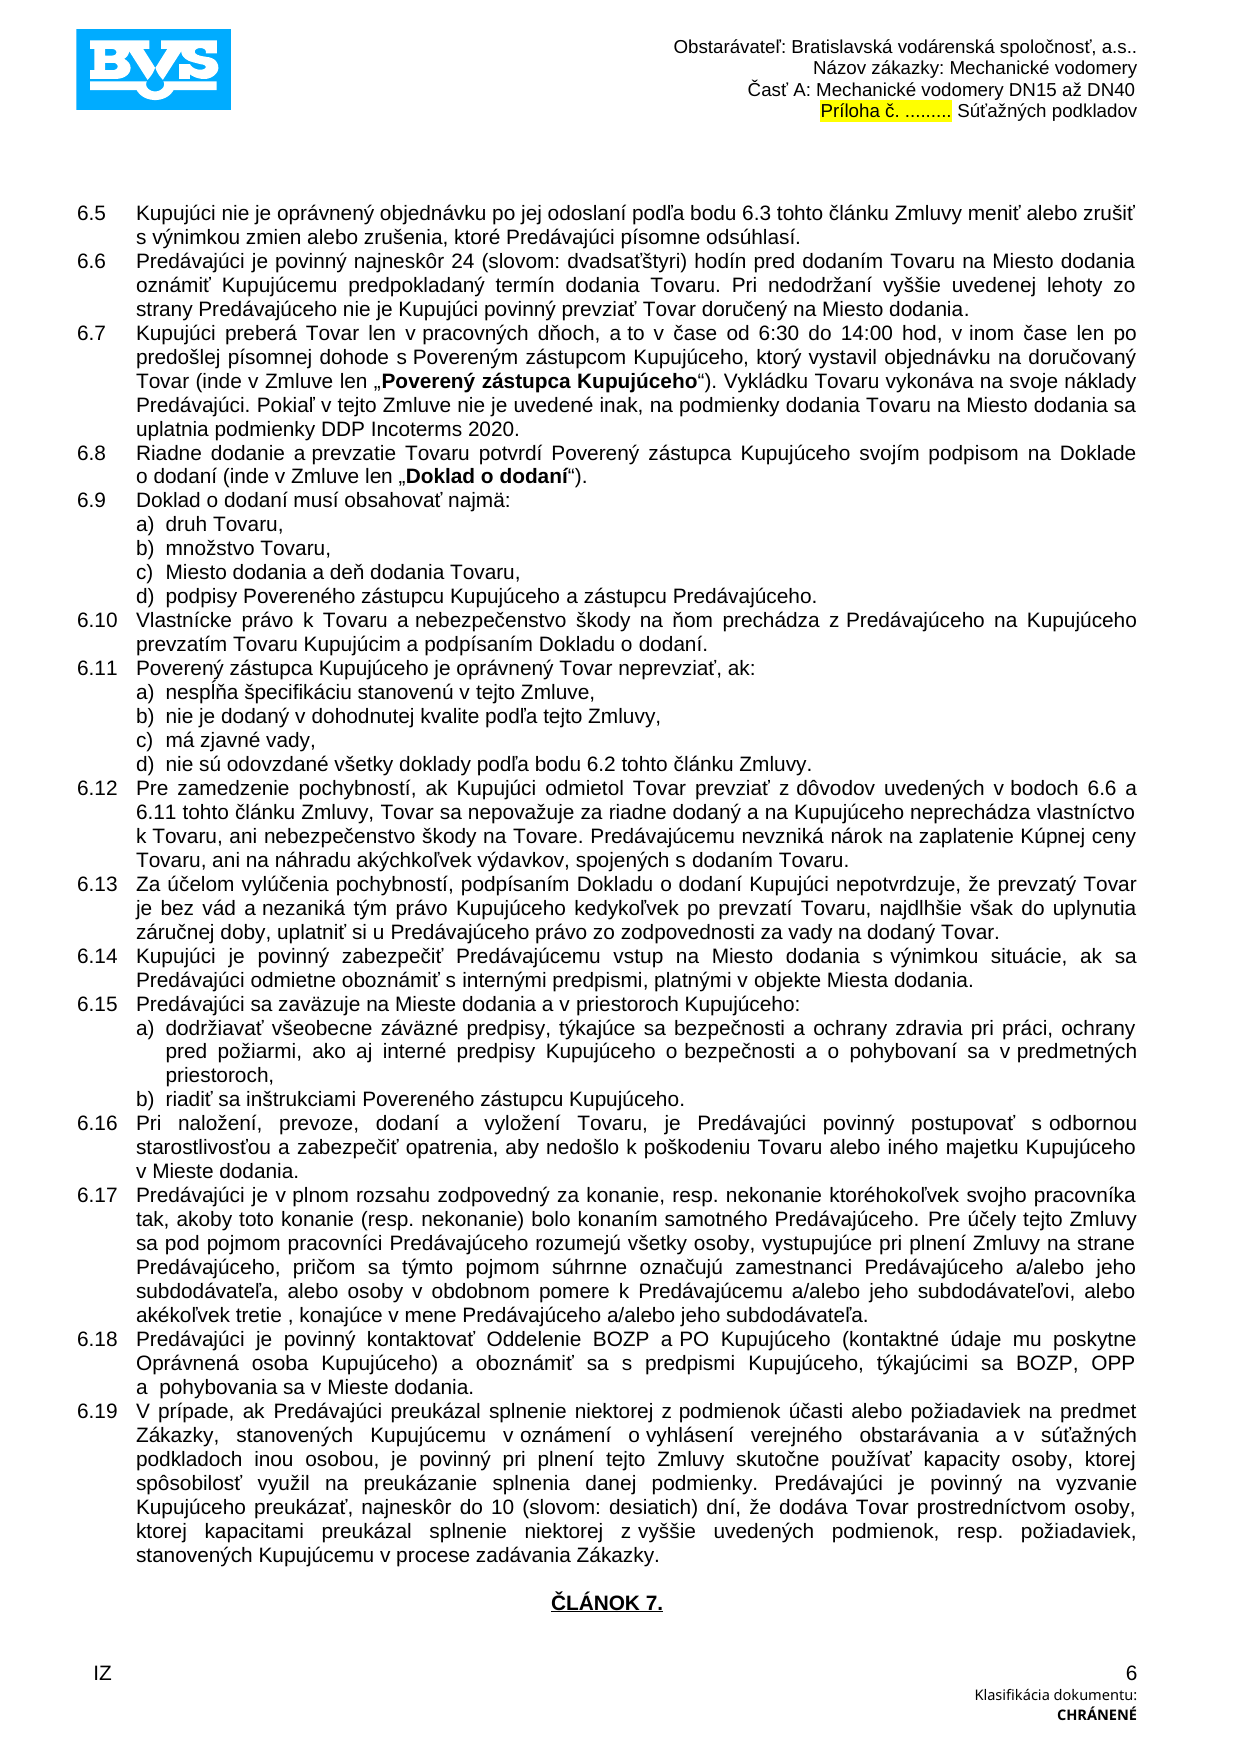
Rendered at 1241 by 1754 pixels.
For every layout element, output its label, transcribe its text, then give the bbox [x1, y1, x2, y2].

list Pri naložení, prevoze, dodaní a vyložení Tovaru, je Predávajúci povinný postupovať s odbornou starostlivosťou a zabezpečiť opatrenia, aby nedošlo k poškodeniu Tovaru alebo iného majetku Kupujúceho v Mieste dodania. [77, 1111, 1137, 1183]
text 6.14 Kupujúci je povinný zabezpečiť Predávajúcemu vstup na Miesto dodania s výnimkou situácie, ak sa Predávajúci odmietne oboznámiť s internými predpismi, platnými v objekte Miesta dodania. [77, 943, 1137, 991]
text a) nespĺňa špecifikáciu stanovenú v tejto Zmluve, [136, 680, 1137, 704]
list 6.10 Vlastnícke právo k Tovaru a nebezpečenstvo škody na ňom prechádza z Predávajúceho na Kupujúceho prevzatím Tovaru Kupujúcim a podpísaním Dokladu o dodaní. [77, 608, 1137, 656]
list 6.11 Poverený zástupca Kupujúceho je oprávnený Tovar neprevziať, ak: [77, 656, 1137, 680]
list 6.13 Za účelom vylúčenia pochybností, podpísaním Dokladu o dodaní Kupujúci nepotvrdzuje, že prevzatý Tovar je bez vád a nezaniká tým právo Kupujúceho kedykoľvek po prevzatí Tovaru, najdlhšie však do uplynutia záručnej doby, uplatniť si u Predávajúceho právo zo zodpovednosti za vady na dodaný Tovar. [77, 872, 1137, 943]
text b) nie je dodaný v dohodnutej kvalite podľa tejto Zmluvy, [136, 704, 1137, 728]
text c) má zjavné vady, [136, 728, 1137, 752]
list 6.9 Doklad o dodaní musí obsahovať najmä: [77, 488, 1137, 512]
text d) podpisy Povereného zástupcu Kupujúceho a zástupcu Predávajúceho. [121, 584, 1137, 608]
list 6.8 Riadne dodanie a prevzatie Tovaru potvrdí Poverený zástupca Kupujúceho svojím podpisom na Doklade o dodaní (inde v Zmluve len „Doklad o dodaní“). [77, 440, 1137, 488]
text a) dodržiavať všeobecne záväzné predpisy, týkajúce sa bezpečnosti a ochrany zdravia pri práci, ochrany pred požiarmi, ako aj interné predpisy Kupujúceho o bezpečnosti a o pohybovaní sa v predmetných priestoroch, [136, 1015, 1137, 1087]
list V prípade, ak Predávajúci preukázal splnenie niektorej z podmienok účasti alebo požiadaviek na predmet Zákazky, stanovených Kupujúcemu v oznámení o vyhlásení verejného obstarávania a v súťažných podkladoch inou osobou, je povinný pri plnení tejto Zmluvy skutočne používať kapacity osoby, ktorej spôsobilosť využil na preukázanie splnenia danej podmienky. Predávajúci je povinný na vyzvanie Kupujúceho preukázať, najneskôr do 10 (slovom: desiatich) dní, že dodáva Tovar prostredníctvom osoby, ktorej kapacitami preukázal splnenie niektorej z vyššie uvedených podmienok, resp. požiadaviek, stanovených Kupujúcemu v procese zadávania Zákazky. [77, 1399, 1137, 1566]
text ČLÁNOK 7. [77, 1590, 1137, 1614]
text b) riadiť sa inštrukciami Povereného zástupcu Kupujúceho. [136, 1087, 1137, 1111]
text c) Miesto dodania a deň dodania Tovaru, [121, 560, 1137, 584]
list Predávajúci je povinný kontaktovať Oddelenie BOZP a PO Kupujúceho (kontaktné údaje mu poskytne Oprávnená osoba Kupujúceho) a oboznámiť sa s predpismi Kupujúceho, týkajúcimi sa BOZP, OPP a pohybovania sa v Mieste dodania. [77, 1327, 1137, 1399]
list 6.12 Pre zamedzenie pochybností, ak Kupujúci odmietol Tovar prevziať z dôvodov uvedených v bodoch 6.6 a 6.11 tohto článku Zmluvy, Tovar sa nepovažuje za riadne dodaný a na Kupujúceho neprechádza vlastníctvo k Tovaru, ani nebezpečenstvo škody na Tovare. Predávajúcemu nevzniká nárok na zaplatenie Kúpnej ceny Tovaru, ani na náhradu akýchkoľvek výdavkov, spojených s dodaním Tovaru. [77, 776, 1137, 872]
text d) nie sú odovzdané všetky doklady podľa bodu 6.2 tohto článku Zmluvy. [136, 752, 1137, 776]
list Predávajúci je v plnom rozsahu zodpovedný za konanie, resp. nekonanie ktoréhokoľvek svojho pracovníka tak, akoby toto konanie (resp. nekonanie) bolo konaním samotného Predávajúceho. Pre účely tejto Zmluvy sa pod pojmom pracovníci Predávajúceho rozumejú všetky osoby, vystupujúce pri plnení Zmluvy na strane Predávajúceho, pričom sa týmto pojmom súhrnne označujú zamestnanci Predávajúceho a/alebo jeho subdodávateľa, alebo osoby v obdobnom pomere k Predávajúcemu a/alebo jeho subdodávateľovi, alebo akékoľvek tretie , konajúce v mene Predávajúceho a/alebo jeho subdodávateľa. [77, 1183, 1137, 1327]
text b) množstvo Tovaru, [121, 536, 1137, 560]
list 6.6 Predávajúci je povinný najneskôr 24 (slovom: dvadsaťštyri) hodín pred dodaním Tovaru na Miesto dodania oznámiť Kupujúcemu predpokladaný termín dodania Tovaru. Pri nedodržaní vyššie uvedenej lehoty zo strany Predávajúceho nie je Kupujúci povinný prevziať Tovar doručený na Miesto dodania. [77, 249, 1137, 321]
list 6.7 Kupujúci preberá Tovar len v pracovných dňoch, a to v čase od 6:30 do 14:00 hod, v inom čase len po predošlej písomnej dohode s Povereným zástupcom Kupujúceho, ktorý vystavil objednávku na doručovaný Tovar (inde v Zmluve len „Poverený zástupca Kupujúceho“). Vykládku Tovaru vykonáva na svoje náklady Predávajúci. Pokiaľ v tejto Zmluve nie je uvedené inak, na podmienky dodania Tovaru na Miesto dodania sa uplatnia podmienky DDP Incoterms 2020. [77, 321, 1137, 440]
list 6.5 Kupujúci nie je oprávnený objednávku po jej odoslaní podľa bodu 6.3 tohto článku Zmluvy meniť alebo zrušiť s výnimkou zmien alebo zrušenia, ktoré Predávajúci písomne odsúhlasí. [77, 201, 1137, 249]
text 6.15 Predávajúci sa zaväzuje na Mieste dodania a v priestoroch Kupujúceho: [77, 991, 1137, 1015]
text a) druh Tovaru, [121, 512, 1137, 536]
